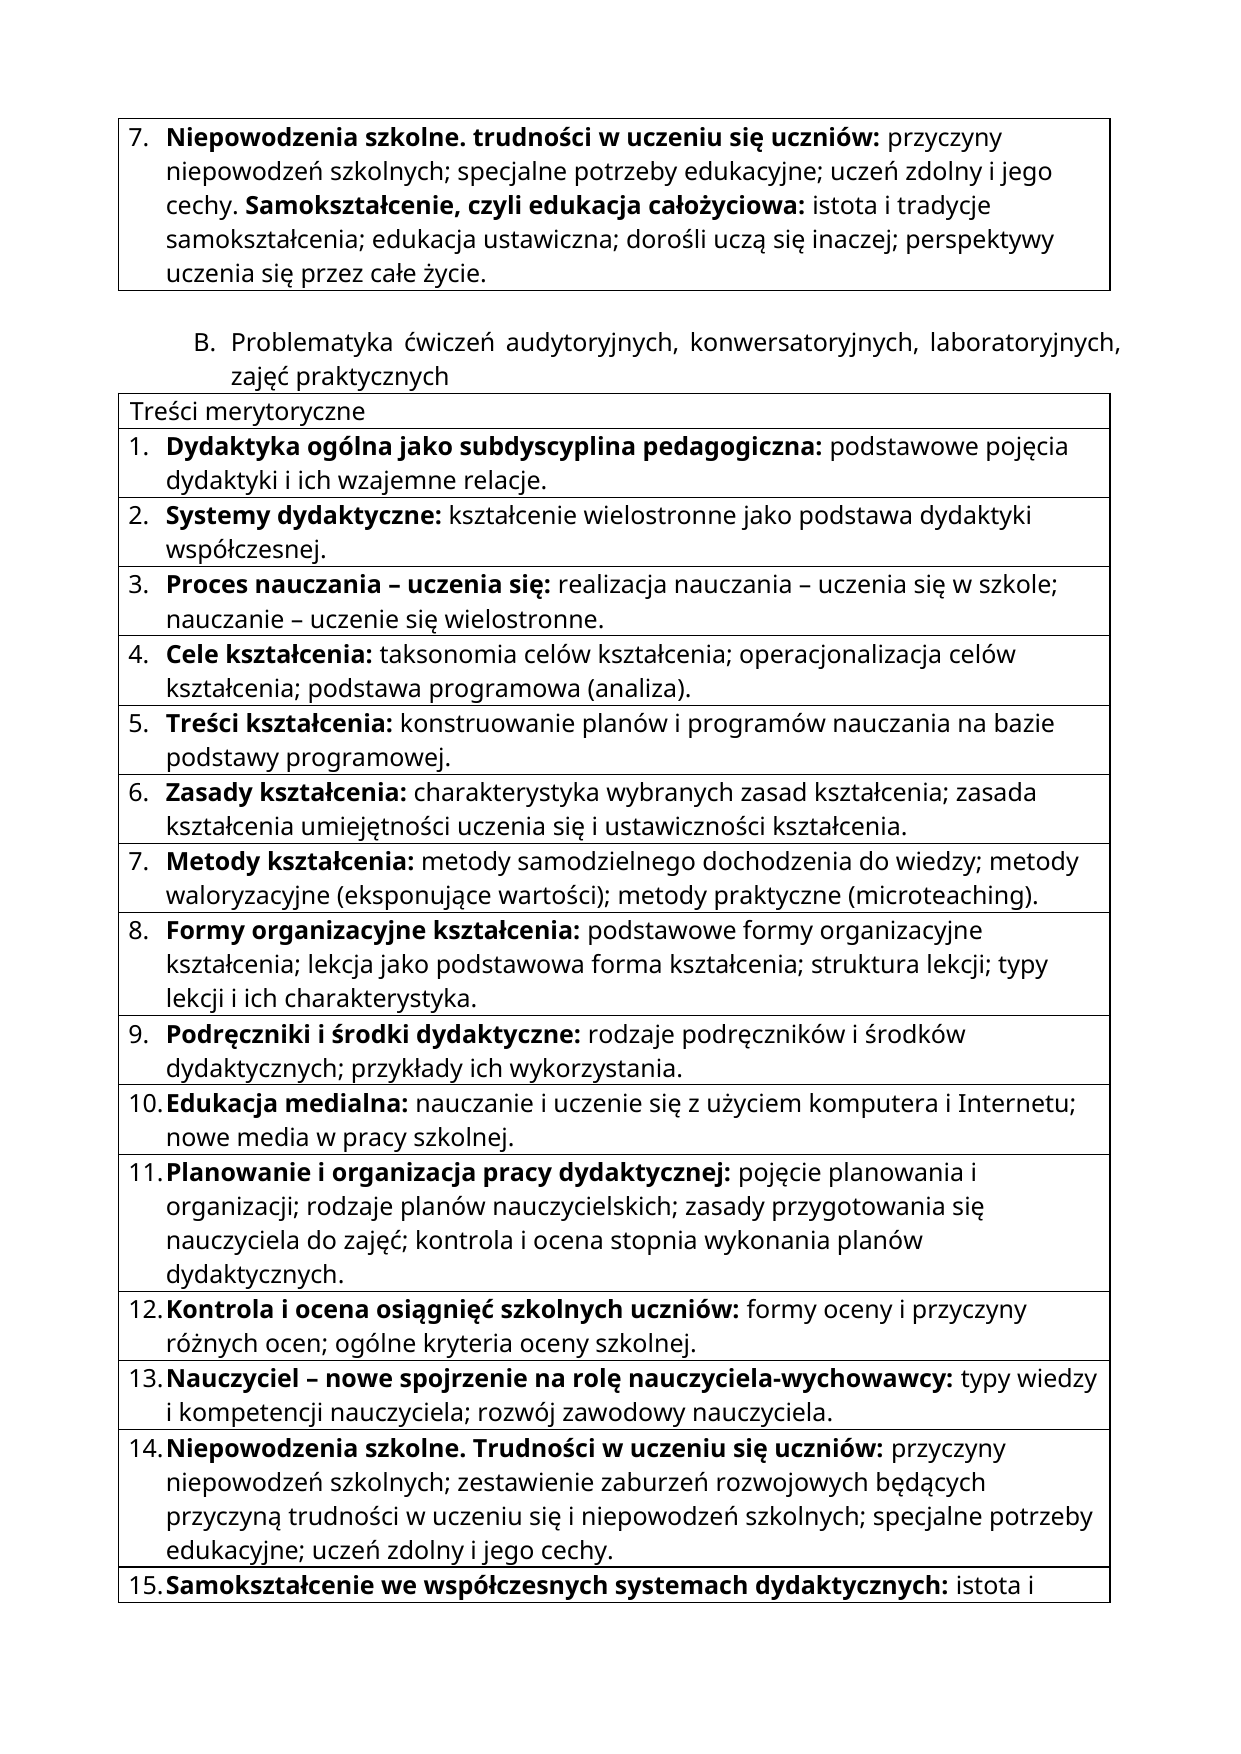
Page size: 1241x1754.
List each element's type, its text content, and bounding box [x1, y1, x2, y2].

table_cell Planowanie i organizacja pracy dydaktycznej: pojęcie planowania i organizacji; rodzaje planów nauczycielskich; zasady przygotowania się nauczyciela do zajęć; kontrola i ocena stopnia wykonania planów dydaktycznych. [119, 1155, 1109, 1291]
table_cell Proces nauczania – uczenia się: realizacja nauczania – uczenia się w szkole; nauczanie – uczenie się wielostronne. [119, 567, 1109, 635]
table_cell Niepowodzenia szkolne. trudności w uczeniu się uczniów: przyczyny niepowodzeń szkolnych; specjalne potrzeby edukacyjne; uczeń zdolny i jego cechy. Samokształcenie, czyli edukacja całożyciowa: istota i tradycje samokształcenia; edukacja ustawiczna; dorośli uczą się inaczej; perspektywy uczenia się przez całe życie. [119, 119, 1109, 289]
table_cell Kontrola i ocena osiągnięć szkolnych uczniów: formy oceny i przyczyny różnych ocen; ogólne kryteria oceny szkolnej. [119, 1292, 1109, 1360]
table_cell Formy organizacyjne kształcenia: podstawowe formy organizacyjne kształcenia; lekcja jako podstawowa forma kształcenia; struktura lekcji; typy lekcji i ich charakterystyka. [119, 913, 1109, 1015]
table_cell Metody kształcenia: metody samodzielnego dochodzenia do wiedzy; metody waloryzacyjne (eksponujące wartości); metody praktyczne (microteaching). [119, 844, 1109, 912]
table_cell Dydaktyka ogólna jako subdyscyplina pedagogiczna: podstawowe pojęcia dydaktyki i ich wzajemne relacje. [119, 429, 1109, 497]
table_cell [119, 1568, 1109, 1602]
table_header Treści merytoryczne [119, 394, 1109, 428]
table_cell Systemy dydaktyczne: kształcenie wielostronne jako podstawa dydaktyki współczesnej. [119, 498, 1109, 566]
table_cell Niepowodzenia szkolne. Trudności w uczeniu się uczniów: przyczyny niepowodzeń szkolnych; zestawienie zaburzeń rozwojowych będących przyczyną trudności w uczeniu się i niepowodzeń szkolnych; specjalne potrzeby edukacyjne; uczeń zdolny i jego cechy. [119, 1430, 1109, 1566]
table_cell Nauczyciel – nowe spojrzenie na rolę nauczyciela-wychowawcy: typy wiedzy i kompetencji nauczyciela; rozwój zawodowy nauczyciela. [119, 1361, 1109, 1429]
table_cell Treści kształcenia: konstruowanie planów i programów nauczania na bazie podstawy programowej. [119, 706, 1109, 774]
table_cell Zasady kształcenia: charakterystyka wybranych zasad kształcenia; zasada kształcenia umiejętności uczenia się i ustawiczności kształcenia. [119, 775, 1109, 843]
table_cell Edukacja medialna: nauczanie i uczenie się z użyciem komputera i Internetu; nowe media w pracy szkolnej. [119, 1085, 1109, 1153]
list Problematyka ćwiczeń audytoryjnych, konwersatoryjnych, laboratoryjnych, zajęć praktycznych [193, 324, 1122, 393]
table_cell Cele kształcenia: taksonomia celów kształcenia; operacjonalizacja celów kształcenia; podstawa programowa (analiza). [119, 636, 1109, 704]
table_cell Podręczniki i środki dydaktyczne: rodzaje podręczników i środków dydaktycznych; przykłady ich wykorzystania. [119, 1016, 1109, 1084]
